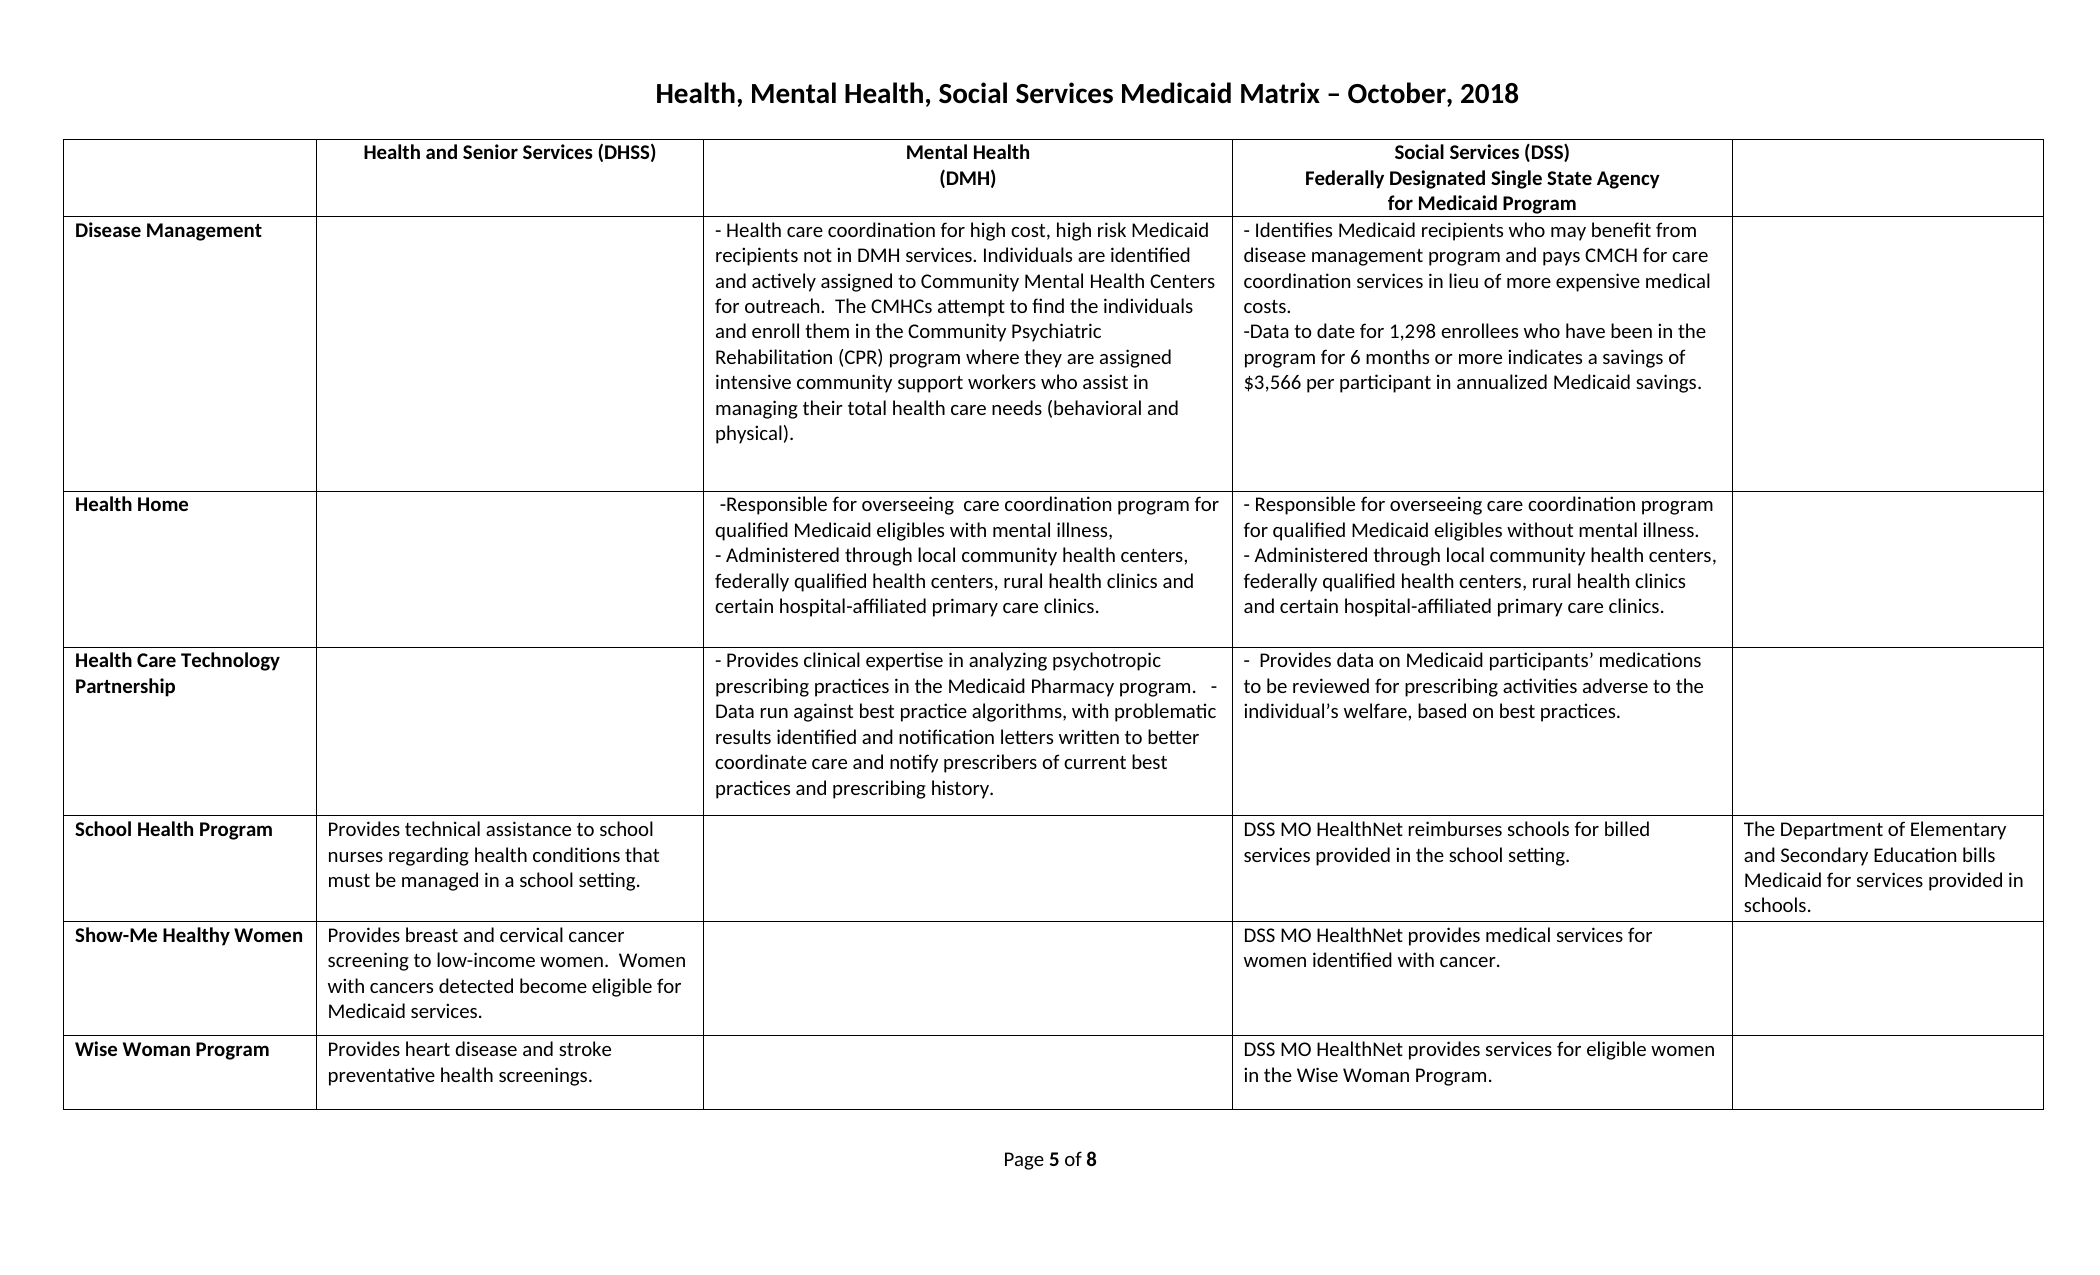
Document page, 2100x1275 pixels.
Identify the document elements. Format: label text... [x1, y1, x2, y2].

table_cell DSS MO HealthNet provides services for eligible women in the Wise Woman Program. [1233, 1036, 1732, 1109]
table_cell [1733, 217, 2043, 491]
table_cell Health Care Technology Partnership [64, 648, 316, 815]
table_cell DSS MO HealthNet reimburses schools for billed services provided in the school setting. [1233, 816, 1732, 921]
table_cell - Identifies Medicaid recipients who may benefit from disease management program and pays CMCH for care coordination services in lieu of more expensive medical costs. -Data to date for 1,298 enrollees who have been in the program for 6 months or more indicates a savings of $3,566 per participant in annualized Medicaid savings. [1233, 217, 1732, 491]
table_cell [1733, 922, 2043, 1035]
table_cell [317, 492, 703, 647]
table_cell DSS MO HealthNet provides medical services for women identified with cancer. [1233, 922, 1732, 1035]
table_header [1733, 140, 2043, 216]
table_cell [317, 217, 703, 491]
table_cell Disease Management [64, 217, 316, 491]
table_header Health and Senior Services (DHSS) [317, 140, 703, 216]
table_cell Provides heart disease and stroke preventative health screenings. [317, 1036, 703, 1109]
table_cell Health Home [64, 492, 316, 647]
table_cell [1733, 648, 2043, 815]
table_cell [1733, 492, 2043, 647]
table_cell [704, 922, 1232, 1035]
table_cell -Responsible for overseeing care coordination program for qualified Medicaid eligibles with mental illness, - Administered through local community health centers, federally qualified health centers, rural health clinics and certain hospital-affiliated primary care clinics. [704, 492, 1232, 647]
table_cell Wise Woman Program [64, 1036, 316, 1109]
table_header Mental Health (DMH) [704, 140, 1232, 216]
table_cell [704, 1036, 1232, 1109]
table_cell Show-Me Healthy Women [64, 922, 316, 1035]
table_cell Provides technical assistance to school nurses regarding health conditions that must be managed in a school setting. [317, 816, 703, 921]
table_cell [704, 816, 1232, 921]
table_cell Provides breast and cervical cancer screening to low-income women. Women with cancers detected become eligible for Medicaid services. [317, 922, 703, 1035]
table_cell [1733, 1036, 2043, 1109]
table_cell - Provides clinical expertise in analyzing psychotropic prescribing practices in the Medicaid Pharmacy program. -Data run against best practice algorithms, with problematic results identified and notification letters written to better coordinate care and notify prescribers of current best practices and prescribing history. [704, 648, 1232, 815]
table_cell School Health Program [64, 816, 316, 921]
table_header Social Services (DSS) Federally Designated Single State Agency for Medicaid Program [1233, 140, 1732, 216]
table_cell - Responsible for overseeing care coordination program for qualified Medicaid eligibles without mental illness. - Administered through local community health centers, federally qualified health centers, rural health clinics and certain hospital-affiliated primary care clinics. [1233, 492, 1732, 647]
table_cell - Provides data on Medicaid participants’ medications to be reviewed for prescribing activities adverse to the individual’s welfare, based on best practices. [1233, 648, 1732, 815]
table_cell [317, 648, 703, 815]
table_header [64, 140, 316, 216]
table_cell The Department of Elementary and Secondary Education bills Medicaid for services provided in schools. [1733, 816, 2043, 921]
table_cell - Health care coordination for high cost, high risk Medicaid recipients not in DMH services. Individuals are identified and actively assigned to Community Mental Health Centers for outreach. The CMHCs attempt to find the individuals and enroll them in the Community Psychiatric Rehabilitation (CPR) program where they are assigned intensive community support workers who assist in managing their total health care needs (behavioral and physical). [704, 217, 1232, 491]
